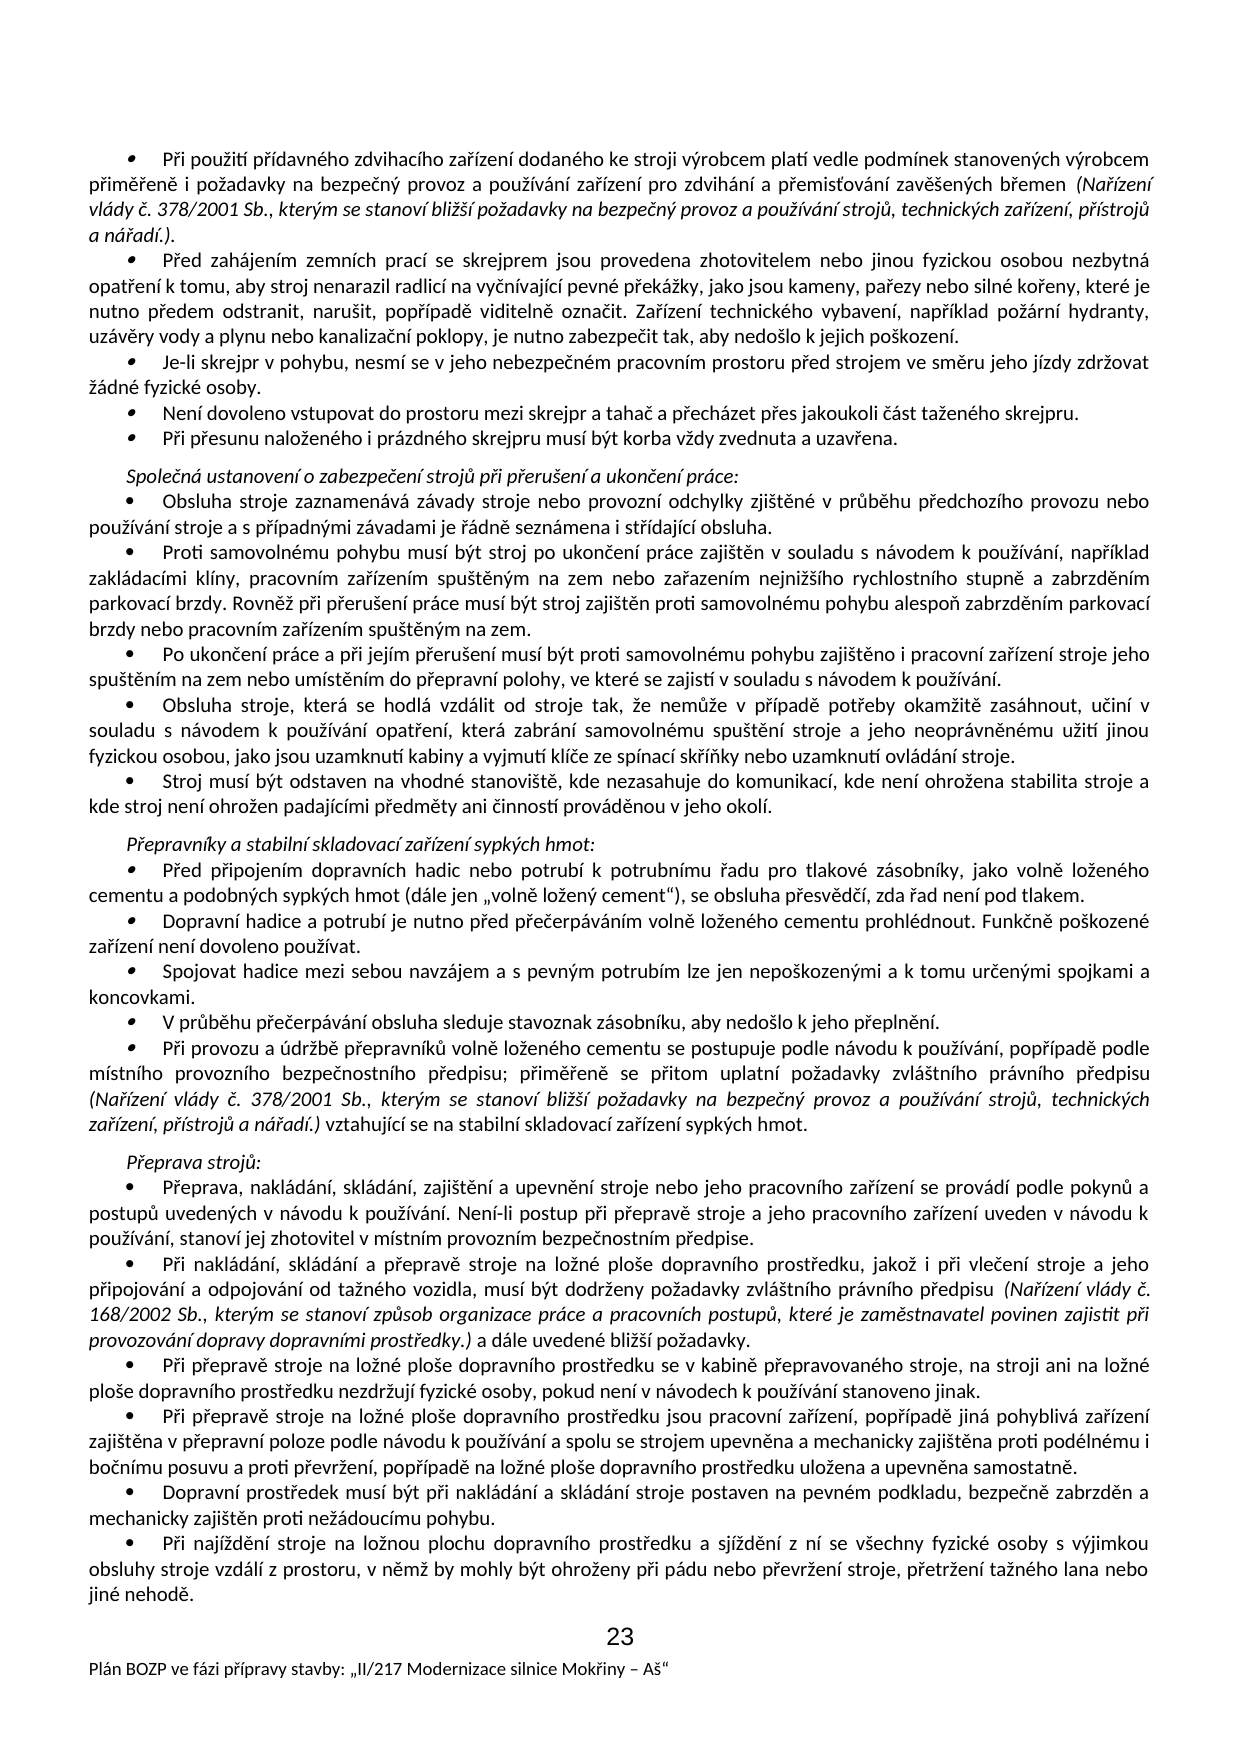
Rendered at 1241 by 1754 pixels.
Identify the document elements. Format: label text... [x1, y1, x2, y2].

list Dopravní hadice a potrubí je nutno před přečerpáváním volně loženého cementu prohlédnout. Funkčně poškozené zařízení není dovoleno používat. [89, 908, 1152, 959]
list Obsluha stroje zaznamenává závady stroje nebo provozní odchylky zjištěné v průběhu předchozího provozu nebo používání stroje a s případnými závadami je řádně seznámena i střídající obsluha. [89, 489, 1152, 539]
text Přepravníky a stabilní skladovací zařízení sypkých hmot: [89, 832, 1152, 857]
list Při najíždění stroje na ložnou plochu dopravního prostředku a sjíždění z ní se všechny fyzické osoby s výjimkou obsluhy stroje vzdálí z prostoru, v němž by mohly být ohroženy při pádu nebo převržení stroje, přetržení tažného lana nebo jiné nehodě. [89, 1530, 1152, 1607]
list Není dovoleno vstupovat do prostoru mezi skrejpr a tahač a přecházet přes jakoukoli část taženého skrejpru. [89, 400, 1152, 425]
list Proti samovolnému pohybu musí být stroj po ukončení práce zajištěn v souladu s návodem k používání, například zakládacími klíny, pracovním zařízením spuštěným na zem nebo zařazením nejnižšího rychlostního stupně a zabrzděním parkovací brzdy. Rovněž při přerušení práce musí být stroj zajištěn proti samovolnému pohybu alespoň zabrzděním parkovací brzdy nebo pracovním zařízením spuštěným na zem. [89, 539, 1152, 641]
list Před zahájením zemních prací se skrejprem jsou provedena zhotovitelem nebo jinou fyzickou osobou nezbytná opatření k tomu, aby stroj nenarazil radlicí na vyčnívající pevné překážky, jako jsou kameny, pařezy nebo silné kořeny, které je nutno předem odstranit, narušit, popřípadě viditelně označit. Zařízení technického vybavení, například požární hydranty, uzávěry vody a plynu nebo kanalizační poklopy, je nutno zabezpečit tak, aby nedošlo k jejich poškození. [89, 247, 1152, 349]
list Po ukončení práce a při jejím přerušení musí být proti samovolnému pohybu zajištěno i pracovní zařízení stroje jeho spuštěním na zem nebo umístěním do přepravní polohy, ve které se zajistí v souladu s návodem k používání. [89, 641, 1152, 692]
list Při použití přídavného zdvihacího zařízení dodaného ke stroji výrobcem platí vedle podmínek stanovených výrobcem přiměřeně i požadavky na bezpečný provoz a používání zařízení pro zdvihání a přemisťování zavěšených břemen (Nařízení vlády č. 378/2001 Sb., kterým se stanoví bližší požadavky na bezpečný provoz a používání strojů, technických zařízení, přístrojů a nářadí.). [89, 146, 1152, 247]
list Obsluha stroje, která se hodlá vzdálit od stroje tak, že nemůže v případě potřeby okamžitě zasáhnout, učiní v souladu s návodem k používání opatření, která zabrání samovolnému spuštění stroje a jeho neoprávněnému užití jinou fyzickou osobou, jako jsou uzamknutí kabiny a vyjmutí klíče ze spínací skříňky nebo uzamknutí ovládání stroje. [89, 692, 1152, 768]
list Přeprava, nakládání, skládání, zajištění a upevnění stroje nebo jeho pracovního zařízení se provádí podle pokynů a postupů uvedených v návodu k používání. Není-li postup při přepravě stroje a jeho pracovního zařízení uveden v návodu k používání, stanoví jej zhotovitel v místním provozním bezpečnostním předpise. [89, 1174, 1152, 1251]
list Při provozu a údržbě přepravníků volně loženého cementu se postupuje podle návodu k používání, popřípadě podle místního provozního bezpečnostního předpisu; přiměřeně se přitom uplatní požadavky zvláštního právního předpisu (Nařízení vlády č. 378/2001 Sb., kterým se stanoví bližší požadavky na bezpečný provoz a používání strojů, technických zařízení, přístrojů a nářadí.) vztahující se na stabilní skladovací zařízení sypkých hmot. [89, 1035, 1152, 1137]
list Při přesunu naloženého i prázdného skrejpru musí být korba vždy zvednuta a uzavřena. [89, 425, 1152, 451]
list Před připojením dopravních hadic nebo potrubí k potrubnímu řadu pro tlakové zásobníky, jako volně loženého cementu a podobných sypkých hmot (dále jen „volně ložený cement“), se obsluha přesvědčí, zda řad není pod tlakem. [89, 857, 1152, 908]
list V průběhu přečerpávání obsluha sleduje stavoznak zásobníku, aby nedošlo k jeho přeplnění. [89, 1009, 1152, 1035]
text Přeprava strojů: [89, 1149, 1152, 1174]
list Stroj musí být odstaven na vhodné stanoviště, kde nezasahuje do komunikací, kde není ohrožena stabilita stroje a kde stroj není ohrožen padajícími předměty ani činností prováděnou v jeho okolí. [89, 768, 1152, 819]
list Při přepravě stroje na ložné ploše dopravního prostředku se v kabině přepravovaného stroje, na stroji ani na ložné ploše dopravního prostředku nezdržují fyzické osoby, pokud není v návodech k používání stanoveno jinak. [89, 1352, 1152, 1403]
list Dopravní prostředek musí být při nakládání a skládání stroje postaven na pevném podkladu, bezpečně zabrzděn a mechanicky zajištěn proti nežádoucímu pohybu. [89, 1479, 1152, 1530]
list Je-li skrejpr v pohybu, nesmí se v jeho nebezpečném pracovním prostoru před strojem ve směru jeho jízdy zdržovat žádné fyzické osoby. [89, 349, 1152, 400]
list Při nakládání, skládání a přepravě stroje na ložné ploše dopravního prostředku, jakož i při vlečení stroje a jeho připojování a odpojování od tažného vozidla, musí být dodrženy požadavky zvláštního právního předpisu (Nařízení vlády č. 168/2002 Sb., kterým se stanoví způsob organizace práce a pracovních postupů, které je zaměstnavatel povinen zajistit při provozování dopravy dopravními prostředky.) a dále uvedené bližší požadavky. [89, 1251, 1152, 1352]
list Spojovat hadice mezi sebou navzájem a s pevným potrubím lze jen nepoškozenými a k tomu určenými spojkami a koncovkami. [89, 959, 1152, 1009]
list Při přepravě stroje na ložné ploše dopravního prostředku jsou pracovní zařízení, popřípadě jiná pohyblivá zařízení zajištěna v přepravní poloze podle návodu k používání a spolu se strojem upevněna a mechanicky zajištěna proti podélnému i bočnímu posuvu a proti převržení, popřípadě na ložné ploše dopravního prostředku uložena a upevněna samostatně. [89, 1403, 1152, 1479]
text Společná ustanovení o zabezpečení strojů při přerušení a ukončení práce: [89, 463, 1152, 489]
